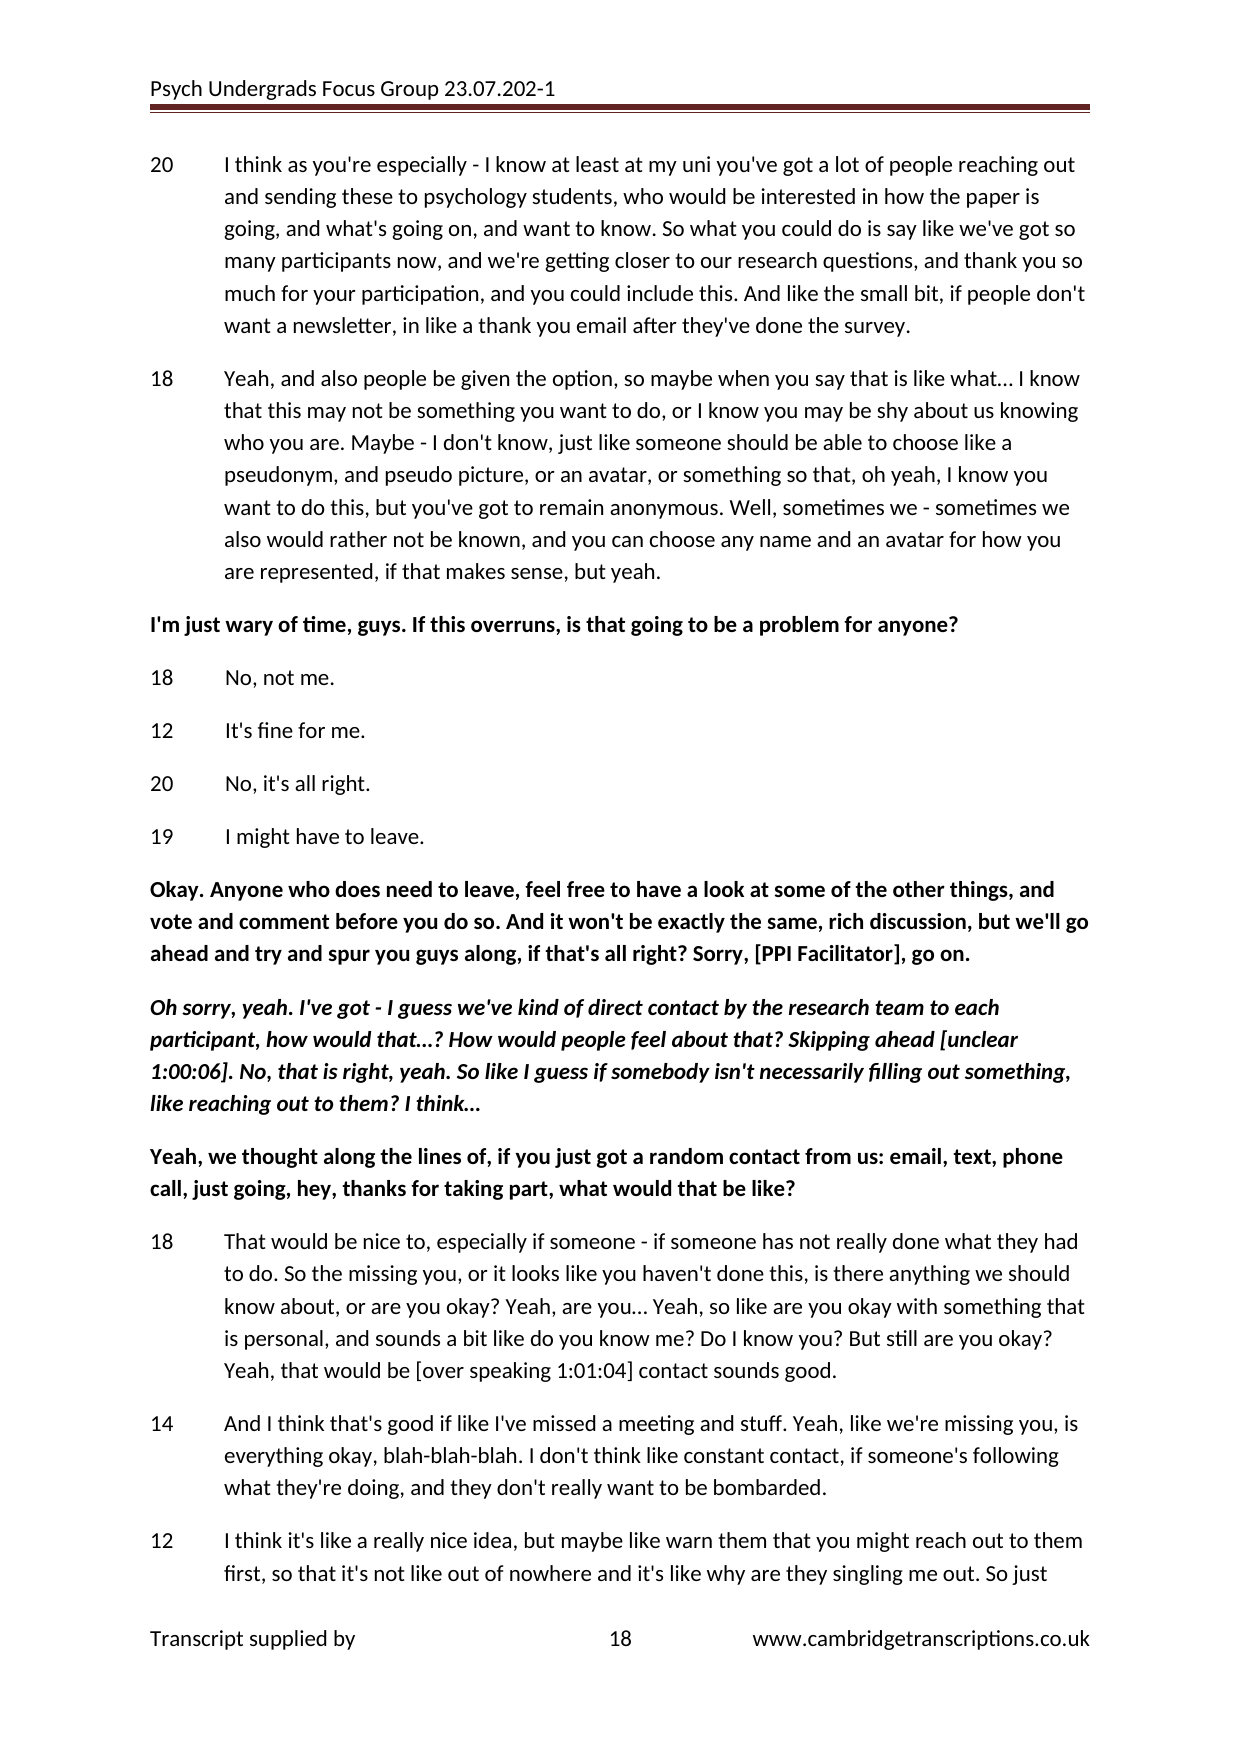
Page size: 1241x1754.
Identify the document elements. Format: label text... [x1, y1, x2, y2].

text Okay. Anyone who does need to leave, feel free to have a look at some of the other things, and vote and comment before you do so. And it won't be exactly the same, rich discussion, but we'll go ahead and try and spur you guys along, if that's all right? Sorry, [PPI Facilitator], go on. [150, 875, 1090, 968]
text Oh sorry, yeah. I've got - I guess we've kind of direct contact by the research team to each participant, how would that…? How would people feel about that? Skipping ahead [unclear 1:00:06]. No, that is right, yeah. So like I guess if somebody isn't necessarily filling out something, like reaching out to them? I think… [150, 993, 1090, 1117]
text 18 That would be nice to, especially if someone - if someone has not really done what they had to do. So the missing you, or it looks like you haven't done this, is there anything we should know about, or are you okay? Yeah, are you… Yeah, so like are you okay with something that is personal, and sounds a bit like do you know me? Do I know you? But still are you okay? Yeah, that would be [over speaking 1:01:04] contact sounds good. [150, 1227, 1090, 1384]
text 20 I think as you're especially - I know at least at my uni you've got a lot of people reaching out and sending these to psychology students, who would be interested in how the paper is going, and what's going on, and want to know. So what you could do is say like we've got so many participants now, and we're getting closer to our research questions, and thank you so much for your participation, and you could include this. And like the small bit, if people don't want a newsletter, in like a thank you email after they've done the survey. [150, 150, 1090, 339]
text I'm just wary of time, guys. If this overruns, is that going to be a problem for anyone? [150, 610, 1090, 638]
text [150, 1527, 1090, 1587]
text 19 I might have to leave. [150, 822, 1090, 850]
text 12 It's fine for me. [150, 716, 1090, 744]
text 20 No, it's all right. [150, 769, 1090, 797]
text Yeah, we thought along the lines of, if you just got a random contact from us: email, text, phone call, just going, hey, thanks for taking part, what would that be like? [150, 1142, 1090, 1202]
text 18 Yeah, and also people be given the option, so maybe when you say that is like what… I know that this may not be something you want to do, or I know you may be shy about us knowing who you are. Maybe - I don't know, just like someone should be able to choose like a pseudonym, and pseudo picture, or an avatar, or something so that, oh yeah, I know you want to do this, but you've got to remain anonymous. Well, sometimes we - sometimes we also would rather not be known, and you can choose any name and an avatar for how you are represented, if that makes sense, but yeah. [150, 364, 1090, 585]
text 14 And I think that's good if like I've missed a meeting and stuff. Yeah, like we're missing you, is everything okay, blah-blah-blah. I don't think like constant contact, if someone's following what they're doing, and they don't really want to be bombarded. [150, 1409, 1090, 1502]
text 18 No, not me. [150, 663, 1090, 691]
